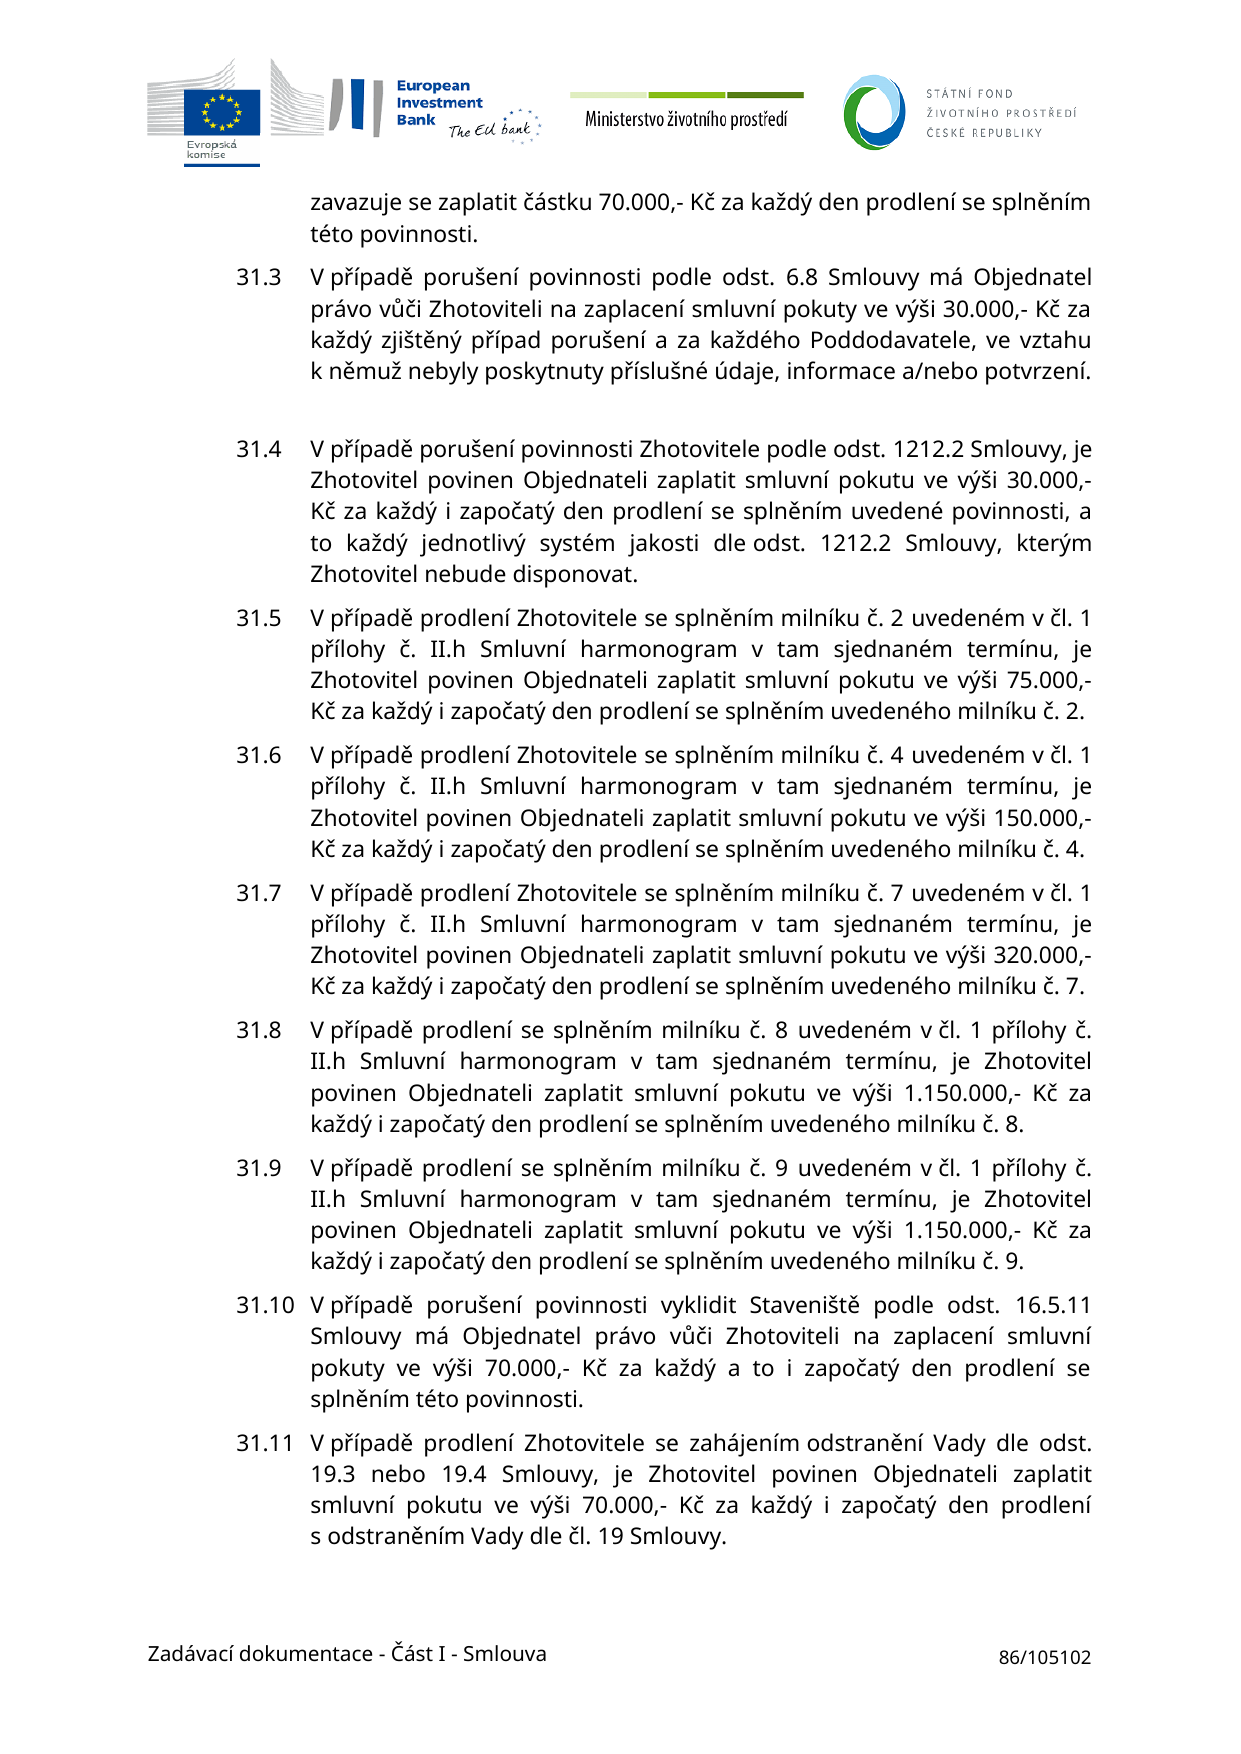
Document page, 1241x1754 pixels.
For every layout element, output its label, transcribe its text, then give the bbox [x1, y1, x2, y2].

list V případě porušení povinnosti podle odst. 6.8 Smlouvy má Objednatel právo vůči Zhotoviteli na zaplacení smluvní pokuty ve výši 30.000,- Kč za každý zjištěný případ porušení a za každého Poddodavatele, ve vztahu k němuž nebyly poskytnuty příslušné údaje, informace a/nebo potvrzení. [236, 261, 1093, 420]
list V případě prodlení se splněním milníku č. 9 uvedeném v čl. 1 přílohy č. II.h Smluvní harmonogram v tam sjednaném termínu, je Zhotovitel povinen Objednateli zaplatit smluvní pokutu ve výši 1.150.000,- Kč za každý i započatý den prodlení se splněním uvedeného milníku č. 9. [236, 1152, 1093, 1277]
list V případě prodlení se splněním milníku č. 8 uvedeném v čl. 1 přílohy č. II.h Smluvní harmonogram v tam sjednaném termínu, je Zhotovitel povinen Objednateli zaplatit smluvní pokutu ve výši 1.150.000,- Kč za každý i započatý den prodlení se splněním uvedeného milníku č. 8. [236, 1014, 1093, 1139]
list V případě prodlení Zhotovitele se splněním milníku č. 2 uvedeném v čl. 1 přílohy č. II.h Smluvní harmonogram v tam sjednaném termínu, je Zhotovitel povinen Objednateli zaplatit smluvní pokutu ve výši 75.000,- Kč za každý i započatý den prodlení se splněním uvedeného milníku č. 2. [236, 602, 1093, 727]
list V případě prodlení Zhotovitele se splněním milníku č. 4 uvedeném v čl. 1 přílohy č. II.h Smluvní harmonogram v tam sjednaném termínu, je Zhotovitel povinen Objednateli zaplatit smluvní pokutu ve výši 150.000,- Kč za každý i započatý den prodlení se splněním uvedeného milníku č. 4. [236, 739, 1093, 864]
list V případě porušení povinnosti Zhotovitele podle odst. 12.2 Smlouvy, je Zhotovitel povinen Objednateli zaplatit smluvní pokutu ve výši 30.000,- Kč za každý i započatý den prodlení se splněním uvedené povinnosti, a to každý jednotlivý systém jakosti dle odst. 12.2 Smlouvy, kterým Zhotovitel nebude disponovat. [236, 433, 1093, 589]
list V případě prodlení Zhotovitele se splněním milníku č. 7 uvedeném v čl. 1 přílohy č. II.h Smluvní harmonogram v tam sjednaném termínu, je Zhotovitel povinen Objednateli zaplatit smluvní pokutu ve výši 320.000,- Kč za každý i započatý den prodlení se splněním uvedeného milníku č. 7. [236, 877, 1093, 1002]
picture [147, 55, 1092, 167]
list V případě porušení povinnosti vyklidit Staveniště podle odst. 16.5.11 Smlouvy má Objednatel právo vůči Zhotoviteli na zaplacení smluvní pokuty ve výši 70.000,- Kč za každý a to i započatý den prodlení se splněním této povinnosti. [236, 1289, 1093, 1414]
list V případě prodlení Zhotovitele se zahájením odstranění Vady dle odst. 19.3 nebo 19.4 Smlouvy, je Zhotovitel povinen Objednateli zaplatit smluvní pokutu ve výši 70.000,- Kč za každý i započatý den prodlení s odstraněním Vady dle čl. 19 Smlouvy. [236, 1427, 1093, 1552]
